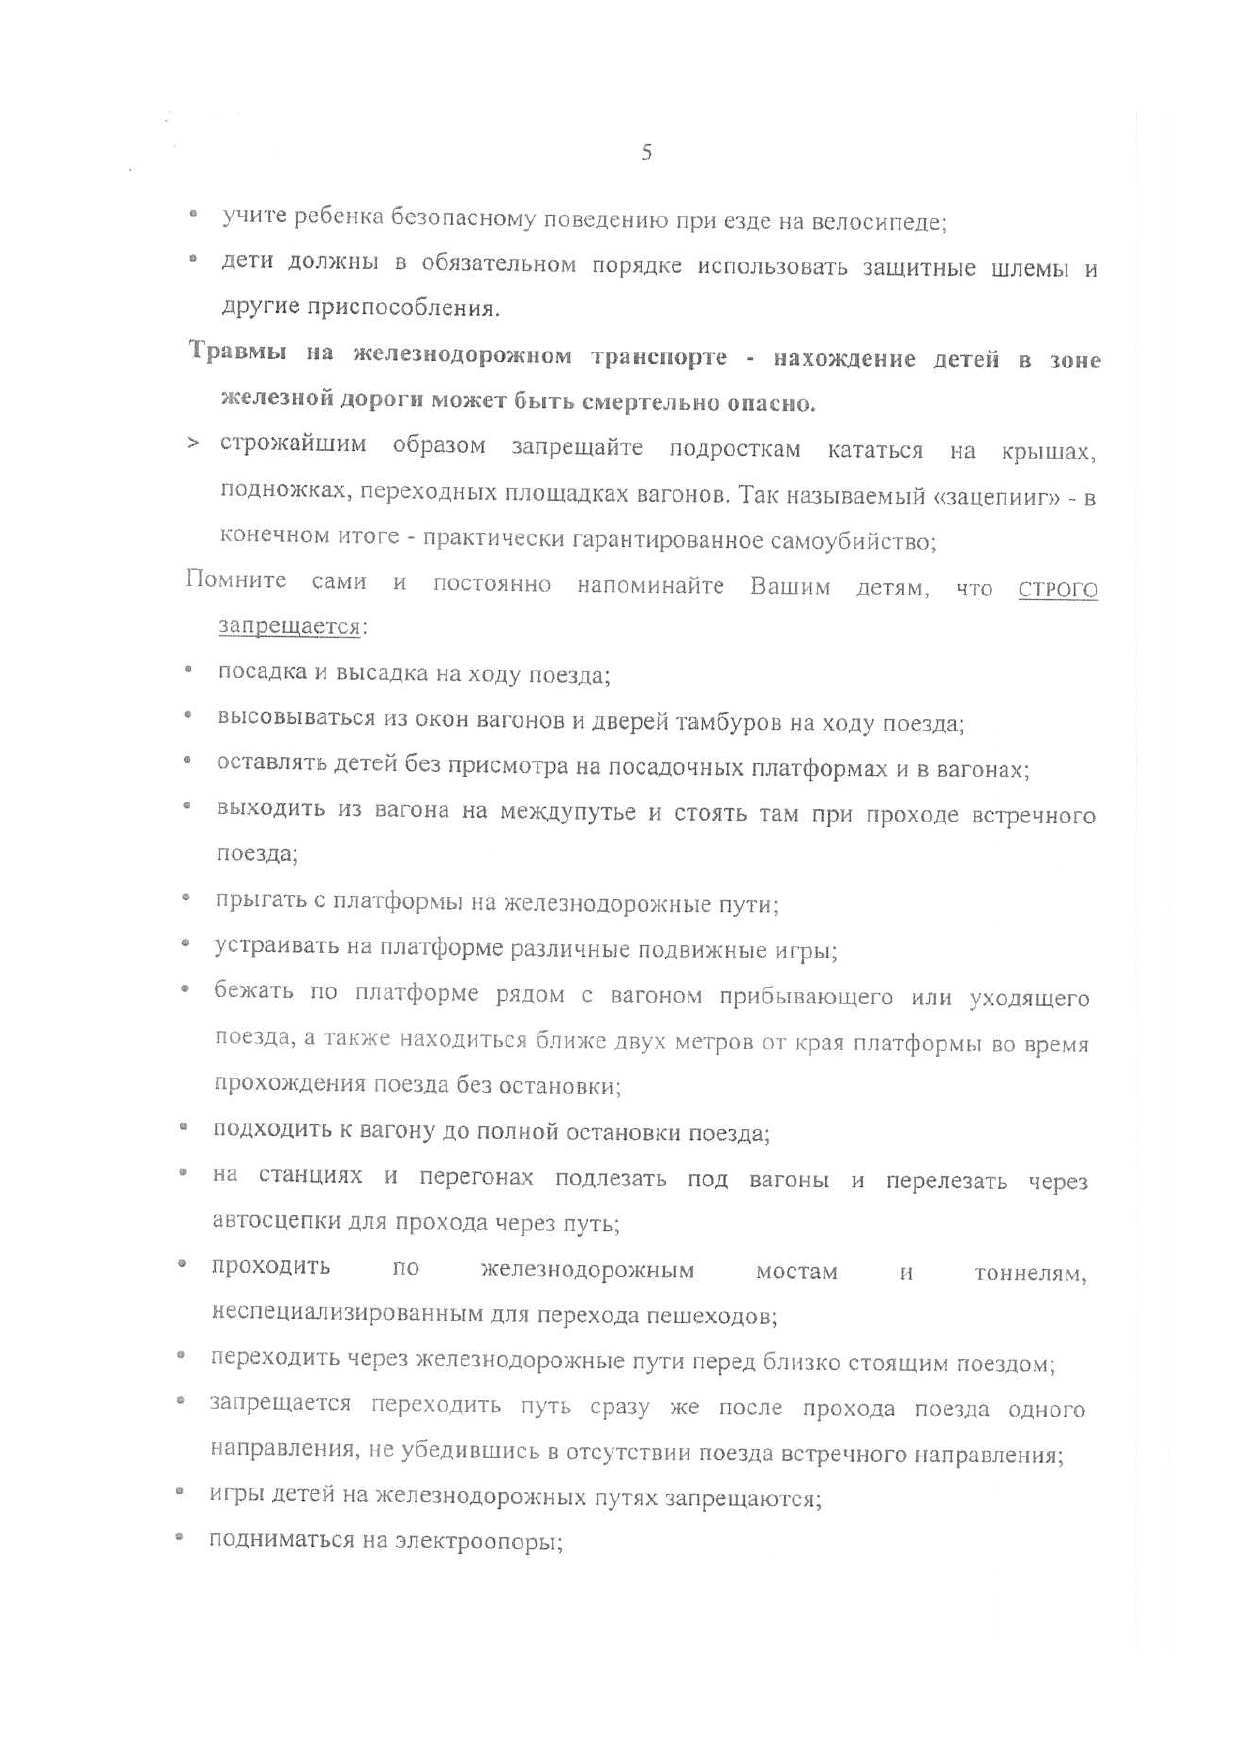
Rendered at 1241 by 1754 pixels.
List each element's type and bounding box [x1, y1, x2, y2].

picture [129, 111, 1172, 1653]
